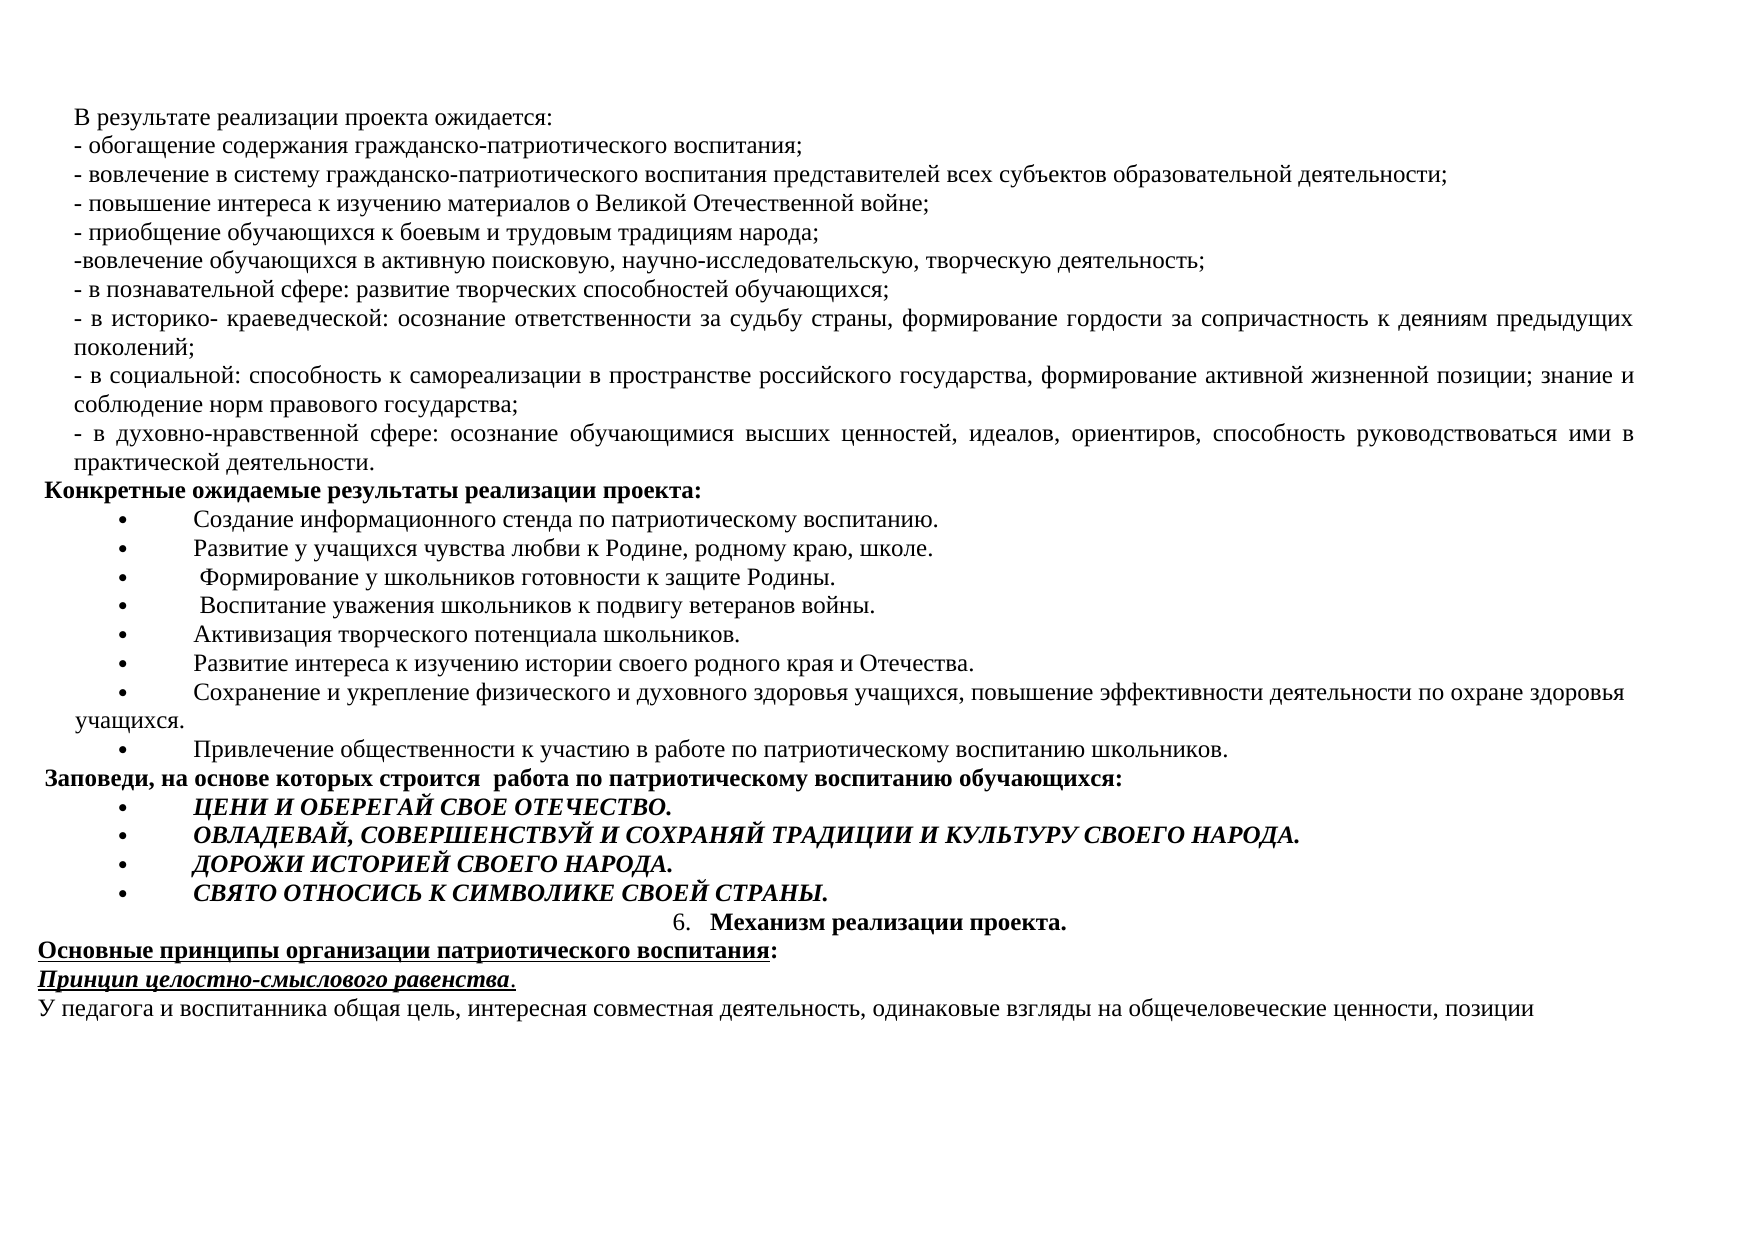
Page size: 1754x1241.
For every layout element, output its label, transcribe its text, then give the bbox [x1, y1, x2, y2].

list ОВЛАДЕВАЙ, СОВЕРШЕНСТВУЙ И СОХРАНЯЙ ТРАДИЦИИ И КУЛЬТУРУ СВОЕГО НАРОДА. [75, 821, 1636, 849]
text - приобщение обучающихся к боевым и трудовым традициям народа; [74, 217, 1636, 246]
text - в духовно-нравственной сфере: осознание обучающимися высших ценностей, идеалов, ориентиров, способность руководствоваться ими в практической деятельности. [74, 418, 1636, 476]
list Формирование у школьников готовности к защите Родины. [75, 562, 1665, 591]
list Создание информационного стенда по патриотическому воспитанию. [75, 504, 1665, 533]
list Механизм реализации проекта. [103, 907, 1636, 936]
list Воспитание уважения школьников к подвигу ветеранов войны. [75, 591, 1665, 619]
list Привлечение общественности к участию в работе по патриотическому воспитанию школьников. [75, 734, 1665, 763]
text - повышение интереса к изучению материалов о Великой Отечественной войне; [74, 188, 1636, 217]
text - в социальной: способность к самореализации в пространстве российского государства, формирование активной жизненной позиции; знание и соблюдение норм правового государства; [74, 361, 1636, 418]
list Развитие интереса к изучению истории своего родного края и Отечества. [75, 648, 1665, 677]
text В результате реализации проекта ожидается: [74, 102, 1636, 131]
list СВЯТО ОТНОСИСЬ К СИМВОЛИКЕ СВОЕЙ СТРАНЫ. [75, 878, 1636, 907]
list ДОРОЖИ ИСТОРИЕЙ СВОЕГО НАРОДА. [75, 849, 1636, 878]
text - в познавательной сфере: развитие творческих способностей обучающихся; [74, 274, 1636, 303]
text - в историко- краеведческой: осознание ответственности за судьбу страны, формирование гордости за сопричастность к деяниям предыдущих поколений; [74, 303, 1636, 361]
text Основные принципы организации патриотического воспитания: [37, 936, 1636, 964]
list Сохранение и укрепление физического и духовного здоровья учащихся, повышение эффективности деятельности по охране здоровья учащихся. [75, 677, 1665, 734]
text -вовлечение обучающихся в активную поисковую, научно-исследовательскую, творческую деятельность; [74, 246, 1636, 274]
text - вовлечение в систему гражданско-патриотического воспитания представителей всех субъектов образовательной деятельности; [74, 159, 1636, 188]
text Заповеди, на основе которых строится работа по патриотическому воспитанию обучающихся: [29, 763, 1636, 792]
list Развитие у учащихся чувства любви к Родине, родному краю, школе. [75, 533, 1665, 562]
list Активизация творческого потенциала школьников. [75, 619, 1665, 648]
text - обогащение содержания гражданско-патриотического воспитания; [74, 131, 1636, 159]
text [37, 964, 1636, 1022]
text Конкретные ожидаемые результаты реализации проекта: [0, 476, 1665, 504]
list ЦЕНИ И ОБЕРЕГАЙ СВОЕ ОТЕЧЕСТВО. [75, 792, 1636, 821]
